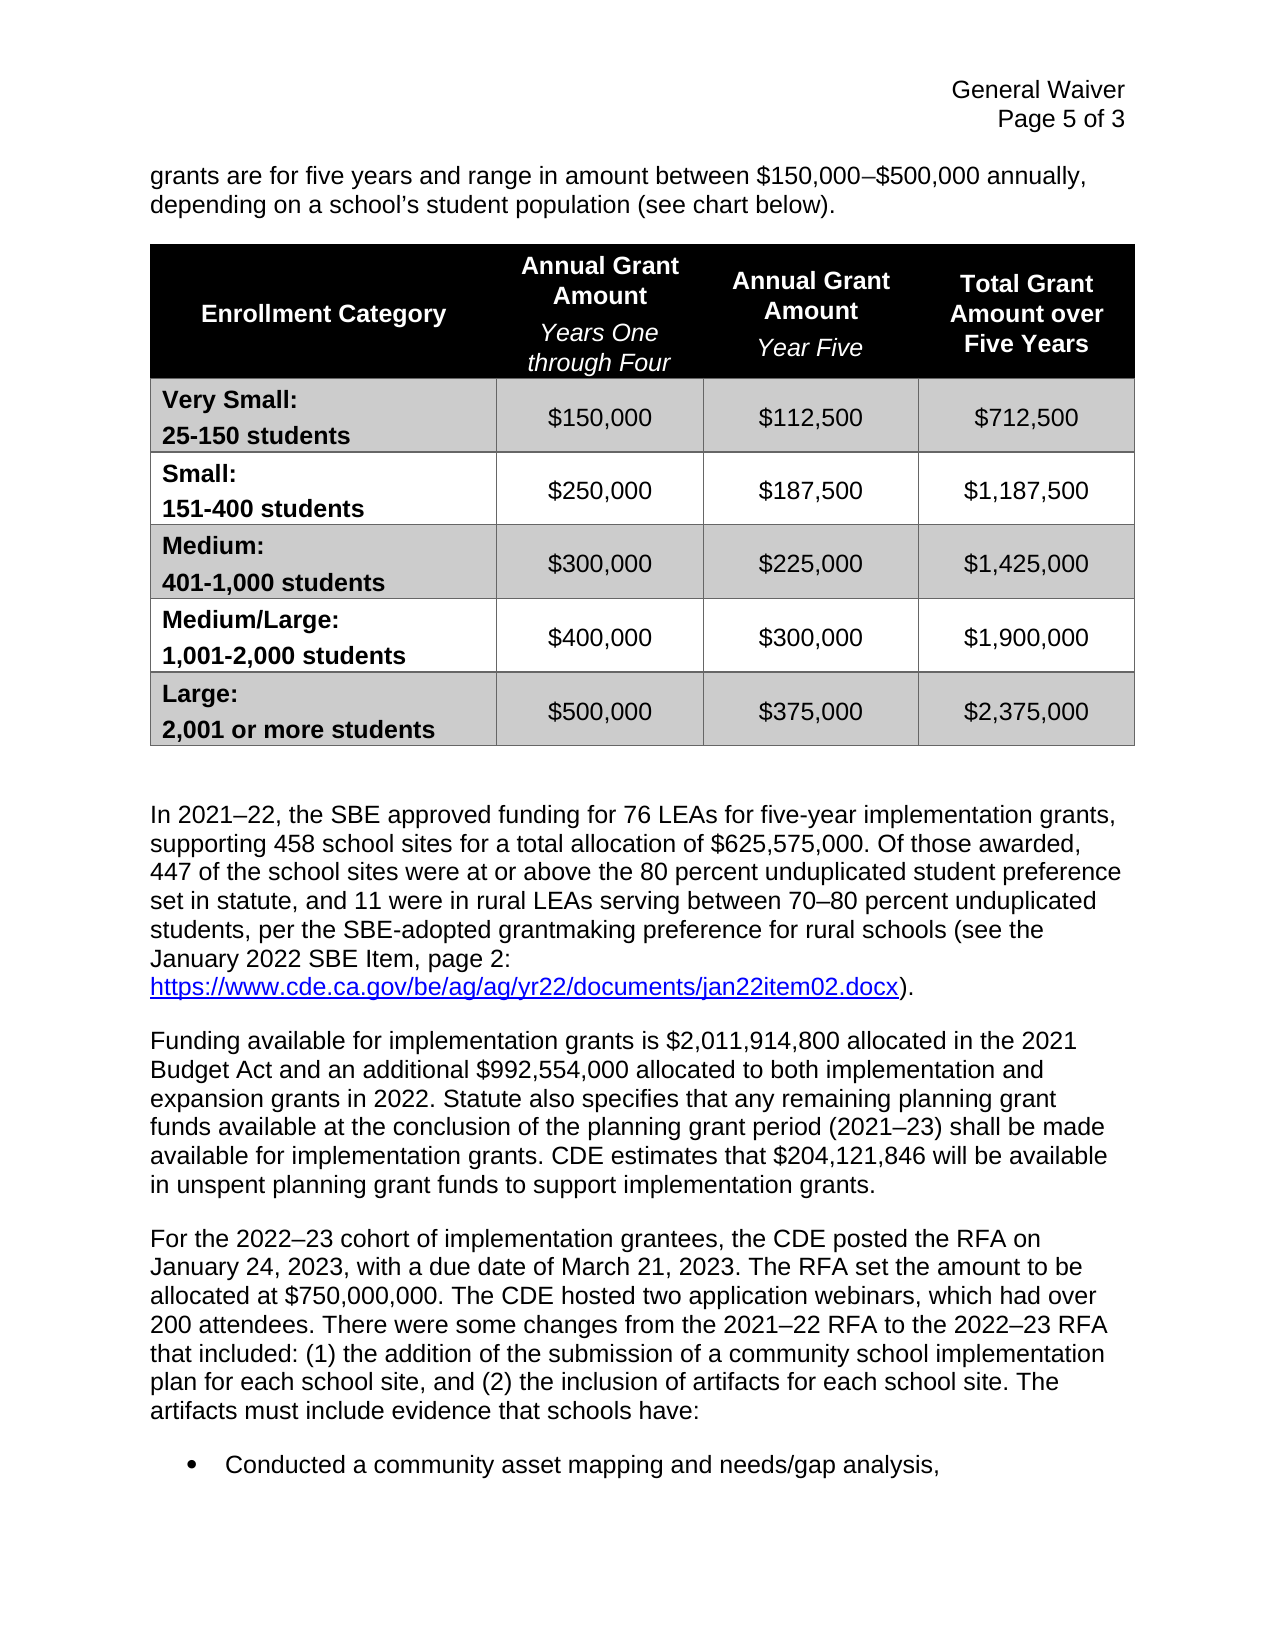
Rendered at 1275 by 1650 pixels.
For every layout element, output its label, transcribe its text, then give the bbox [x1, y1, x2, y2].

table_header Annual Grant Amount Years One through Four [497, 245, 703, 378]
table_cell $712,500 [919, 379, 1134, 451]
text In 2021–22, the SBE approved funding for 76 LEAs for five-year implementation grants, supporting 458 school sites for a total allocation of $625,575,000. Of those awarded, 447 of the school sites were at or above the 80 percent unduplicated student preference set in statute, and 11 were in rural LEAs serving between 70–80 percent unduplicated students, per the SBE-adopted grantmaking preference for rural schools (see the January 2022 SBE Item, page 2: https://www.cde.ca.gov/be/ag/ag/yr22/documents/jan22item02.docx). [150, 800, 1125, 1001]
table_cell $1,900,000 [919, 599, 1134, 671]
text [150, 161, 1125, 219]
table_cell $250,000 [497, 453, 703, 524]
table_cell $187,500 [704, 453, 918, 524]
table_header Annual Grant Amount Year Five [704, 245, 918, 378]
table_cell $150,000 [497, 379, 703, 451]
table_cell $1,425,000 [919, 525, 1134, 598]
table_cell $1,187,500 [919, 453, 1134, 524]
table_cell $2,375,000 [919, 673, 1134, 745]
table_cell Small: 151-400 students [151, 453, 496, 524]
text For the 2022–23 cohort of implementation grantees, the CDE posted the RFA on January 24, 2023, with a due date of March 21, 2023. The RFA set the amount to be allocated at $750,000,000. The CDE hosted two application webinars, which had over 200 attendees. There were some changes from the 2021–22 RFA to the 2022–23 RFA that included: (1) the addition of the submission of a community school implementation plan for each school site, and (2) the inclusion of artifacts for each school site. The artifacts must include evidence that schools have: [150, 1224, 1125, 1425]
table_cell $300,000 [497, 525, 703, 598]
table_cell $300,000 [704, 599, 918, 671]
table_cell Large: 2,001 or more students [151, 673, 496, 745]
table_cell Medium/Large: 1,001-2,000 students [151, 599, 496, 671]
table_cell $112,500 [704, 379, 918, 451]
text Funding available for implementation grants is $2,011,914,800 allocated in the 2021 Budget Act and an additional $992,554,000 allocated to both implementation and expansion grants in 2022. Statute also specifies that any remaining planning grant funds available at the conclusion of the planning grant period (2021–23) shall be made available for implementation grants. CDE estimates that $204,121,846 will be available in unspent planning grant funds to support implementation grants. [150, 1026, 1125, 1199]
table_header Total Grant Amount over Five Years [919, 245, 1134, 378]
table_cell $375,000 [704, 673, 918, 745]
table_cell $400,000 [497, 599, 703, 671]
table_cell Very Small: 25-150 students [151, 379, 496, 451]
table_cell $500,000 [497, 673, 703, 745]
list Conducted a community asset mapping and needs/gap analysis, [187, 1450, 1125, 1479]
table_cell $225,000 [704, 525, 918, 598]
table_cell Medium: 401-1,000 students [151, 525, 496, 598]
table_header Enrollment Category [151, 245, 496, 378]
